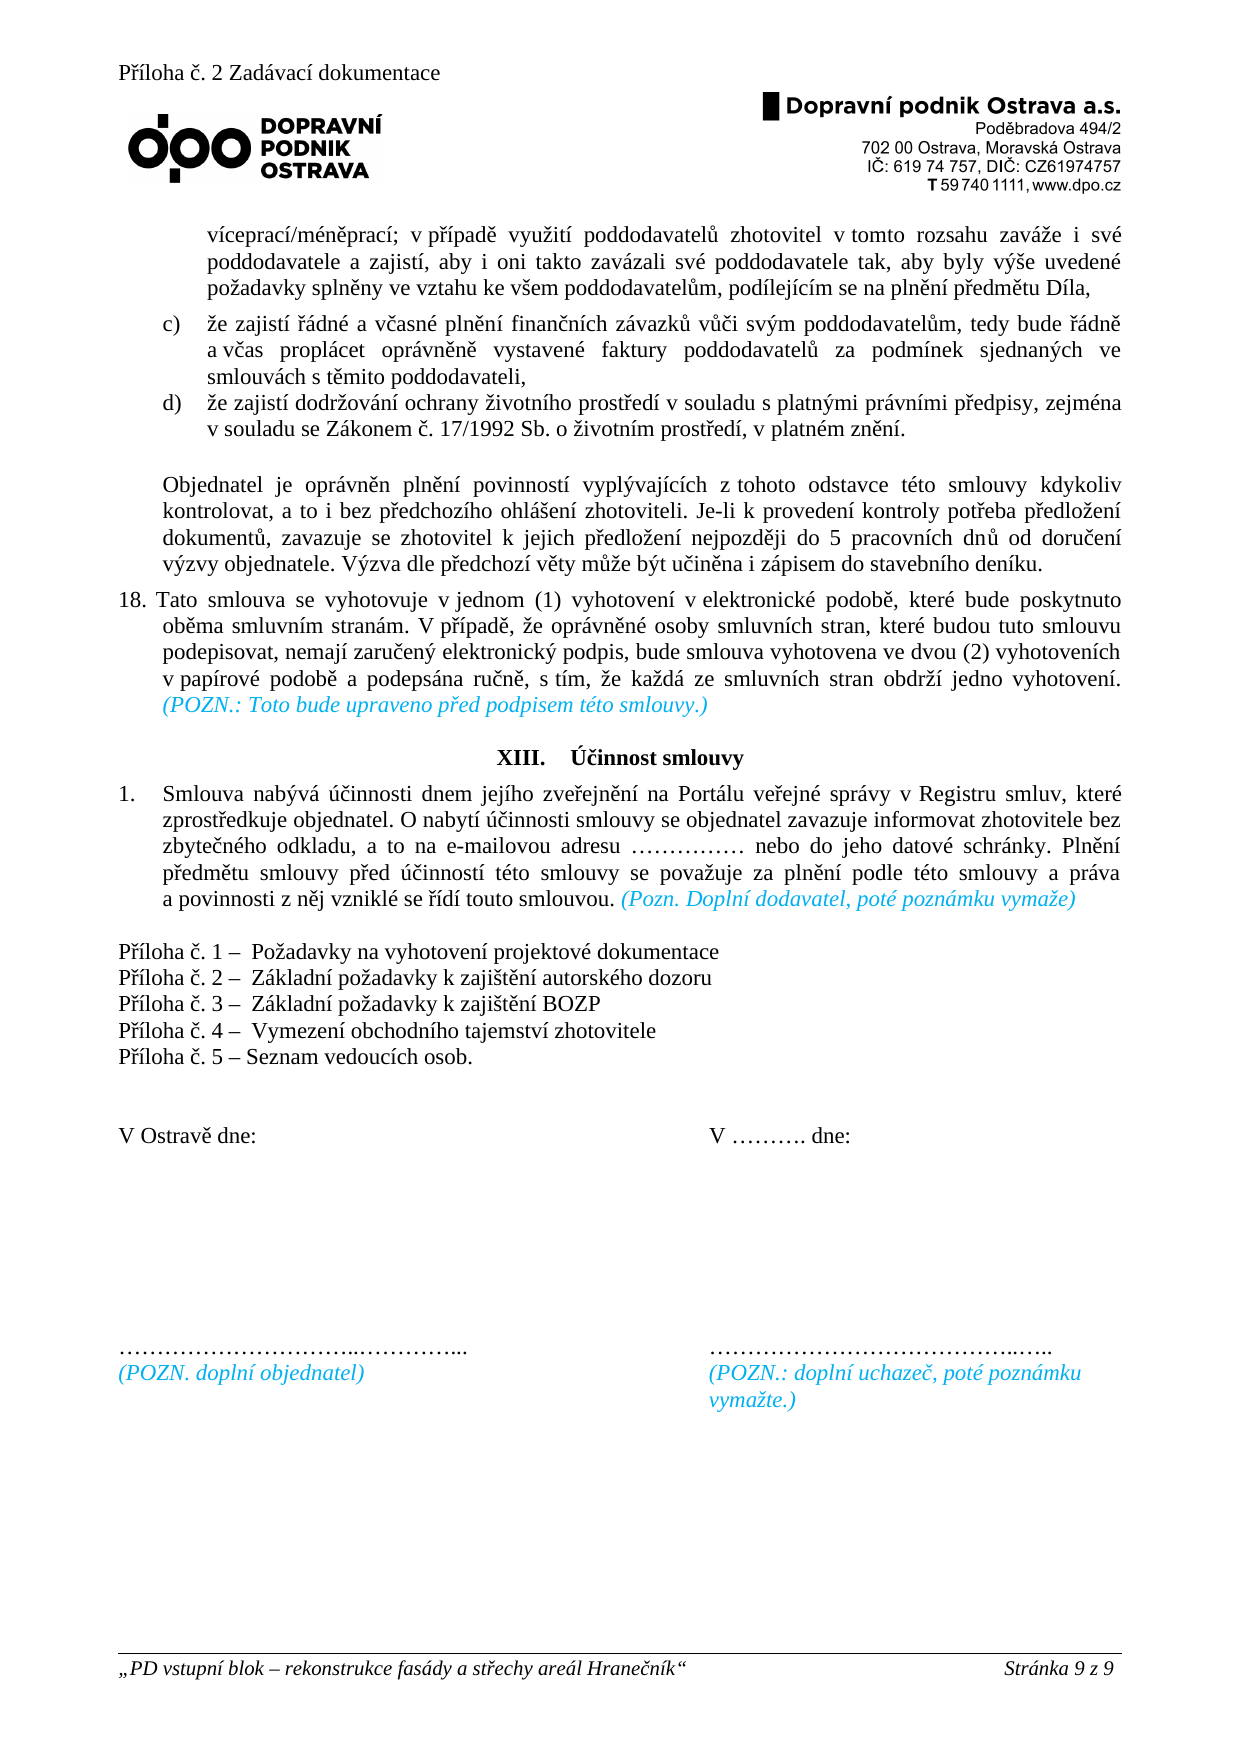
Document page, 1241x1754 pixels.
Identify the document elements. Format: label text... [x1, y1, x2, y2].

list Účinnost smlouvy [118, 744, 1122, 770]
list že zajistí řádné a včasné plnění finančních závazků vůči svým poddodavatelům, tedy bude řádně a včas proplácet oprávněně vystavené faktury poddodavatelů za podmínek sjednaných ve smlouvách s těmito poddodavateli, [162, 310, 1122, 389]
text Příloha č. 1 – Požadavky na vyhotovení projektové dokumentace [118, 938, 1122, 964]
text Příloha č. 4 – Vymezení obchodního tajemství zhotovitele [118, 1017, 1122, 1043]
text Příloha č. 5 – Seznam vedoucích osob. [118, 1043, 1122, 1069]
list Smlouva nabývá účinnosti dnem jejího zveřejnění na Portálu veřejné správy v Registru smluv, které zprostředkuje objednatel. O nabytí účinnosti smlouvy se objednatel zavazuje informovat zhotovitele bez zbytečného odkladu, a to na e-mailovou adresu …………… nebo do jeho datové schránky. Plnění předmětu smlouvy před účinností této smlouvy se považuje za plnění podle této smlouvy a práva a povinnosti z něj vzniklé se řídí touto smlouvou. (Pozn. Doplní dodavatel, poté poznámku vymaže) [118, 779, 1122, 911]
text Objednatel je oprávněn plnění povinností vyplývajících z tohoto odstavce této smlouvy kdykoliv kontrolovat, a to i bez předchozího ohlášení zhotoviteli. Je-li k provedení kontroly potřeba předložení dokumentů, zavazuje se zhotovitel k jejich předložení nejpozději do 5 pracovních dnů od doručení výzvy objednatele. Výzva dle předchozí věty může být učiněna i zápisem do stavebního deníku. [162, 471, 1122, 576]
text Příloha č. 3 – Základní požadavky k zajištění BOZP [118, 990, 1122, 1017]
picture [762, 92, 1121, 194]
picture [128, 114, 383, 183]
list že zajistí dodržování ochrany životního prostředí v souladu s platnými právními předpisy, zejména v souladu se Zákonem č. 17/1992 Sb. o životním prostředí, v platném znění. [162, 389, 1122, 442]
text V Ostravě dne: V ………. dne: [118, 1122, 1122, 1148]
text (POZN. doplní objednatel) (POZN.: doplní uchazeč, poté poznámku vymažte.) [118, 1359, 1122, 1412]
list Tato smlouva se vyhotovuje v jednom (1) vyhotovení v elektronické podobě, které bude poskytnuto oběma smluvním stranám. V případě, že oprávněné osoby smluvních stran, které budou tuto smlouvu podepisovat, nemají zaručený elektronický podpis, bude smlouva vyhotovena ve dvou (2) vyhotoveních v papírové podobě a podepsána ručně, s tím, že každá ze smluvních stran obdrží jedno vyhotovení. (POZN.: Toto bude upraveno před podpisem této smlouvy.) [118, 586, 1122, 717]
text Příloha č. 2 – Základní požadavky k zajištění autorského dozoru [118, 964, 1122, 990]
text …………………………..…………... …………………………………..….. [118, 1333, 1122, 1359]
